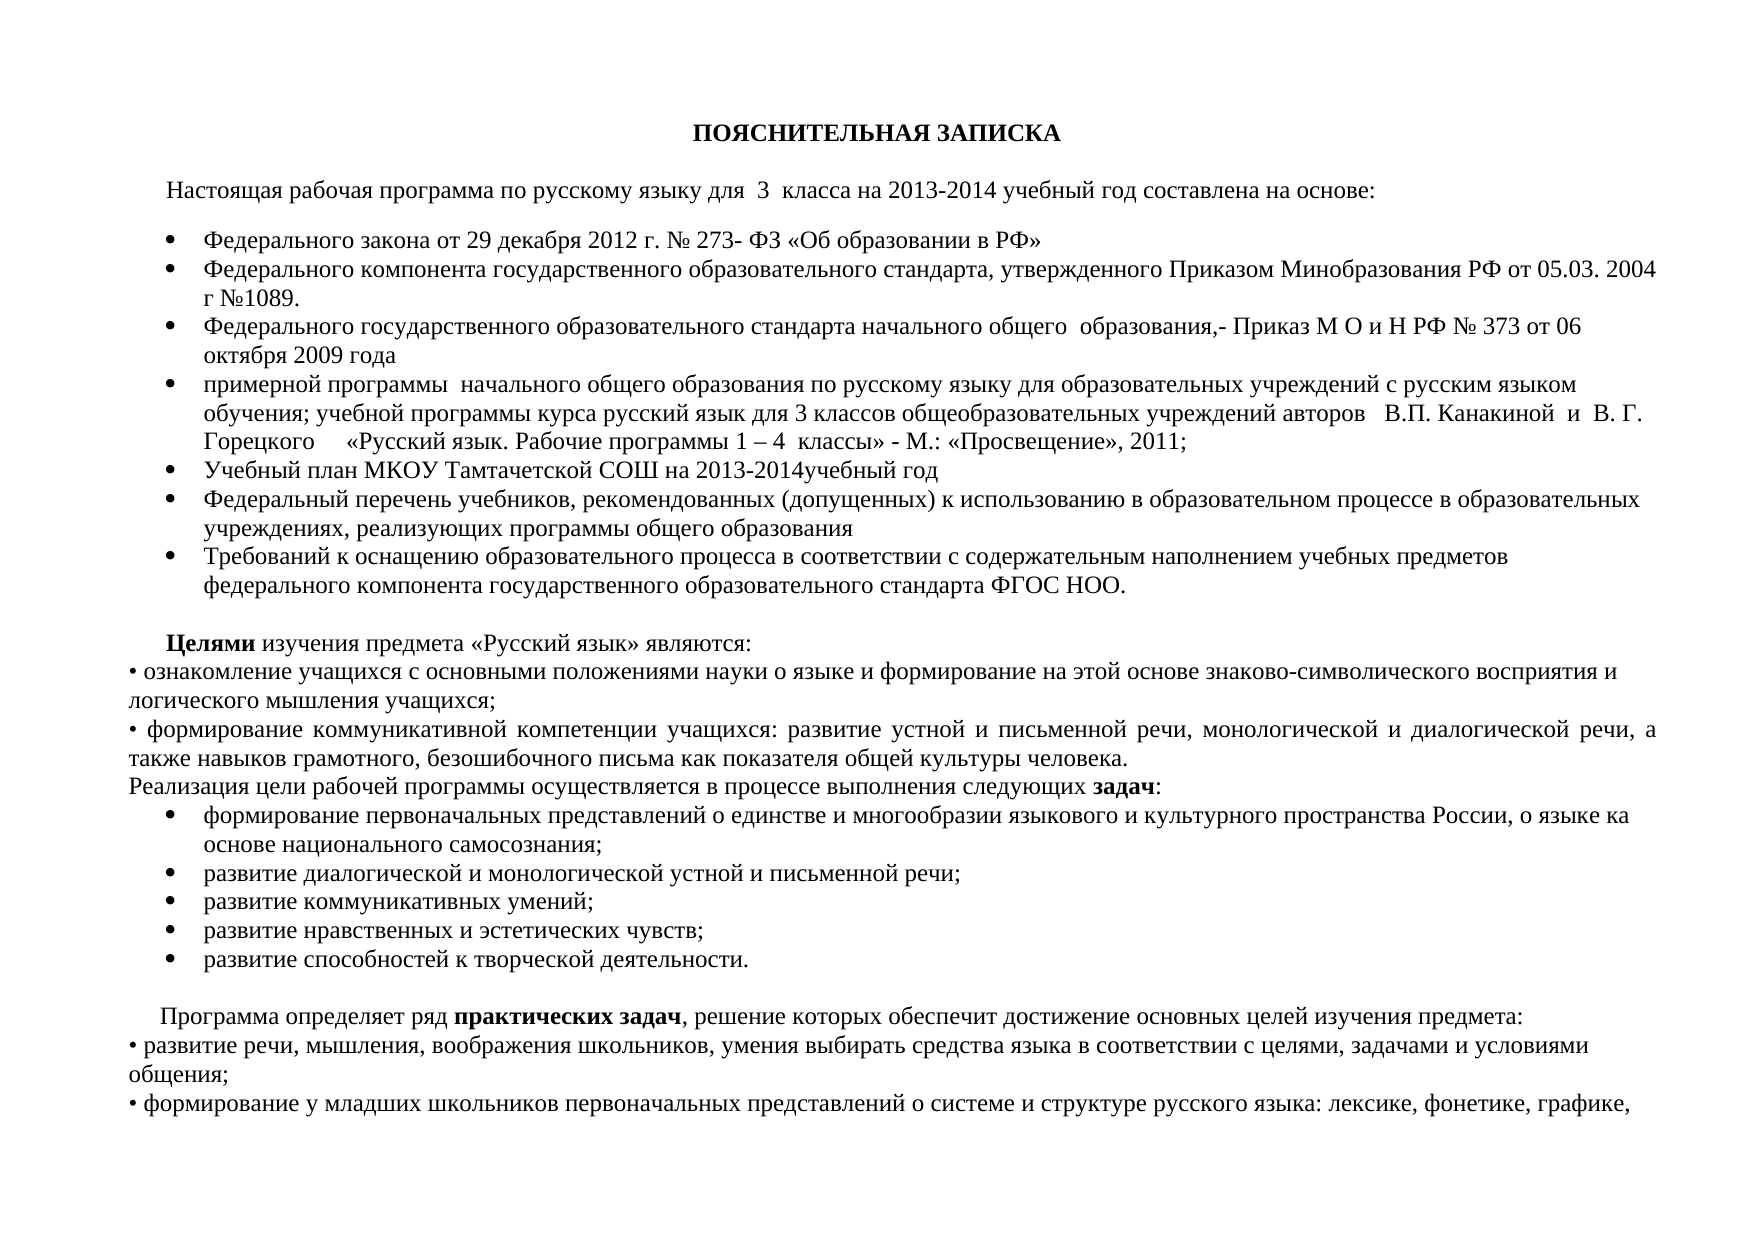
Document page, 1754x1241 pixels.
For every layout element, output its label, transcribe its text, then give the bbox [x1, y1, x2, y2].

text ПОЯСНИТЕЛЬНАЯ ЗАПИСКА [118, 118, 1636, 147]
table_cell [118, 628, 1668, 1116]
table_header Настоящая рабочая программа по русскому языку для 3 класса на 2013-2014 учебный год составлена на основе: Федерального закона от 29 декабря 2012 г. № 273- ФЗ «Об образовании в РФ» Федерального компонента государственного образовательного стандарта, утвержденного Приказом Минобразования РФ от 05.03. 2004 г №1089. Федерального государственного образовательного стандарта начального общего образования,- Приказ М О и Н РФ № 373 от 06 октября 2009 года примерной программы начального общего образования по русскому языку для образовательных учреждений с русским языком обучения; учебной программы курса русский язык для 3 классов общеобразовательных учреждений авторов В.П. Канакиной и В. Г. Горецкого «Русский язык. Рабочие программы 1 – 4 классы» - М.: «Просвещение», 2011; Учебный план МКОУ Тамтачетской СОШ на 2013-2014учебный год Федеральный перечень учебников, рекомендованных (допущенных) к использованию в образовательном процессе в образовательных учреждениях, реализующих программы общего образования Требований к оснащению образовательного процесса в соответствии с содержательным наполнением учебных предметов федерального компонента государственного образовательного стандарта ФГОС НОО. [118, 176, 1668, 628]
